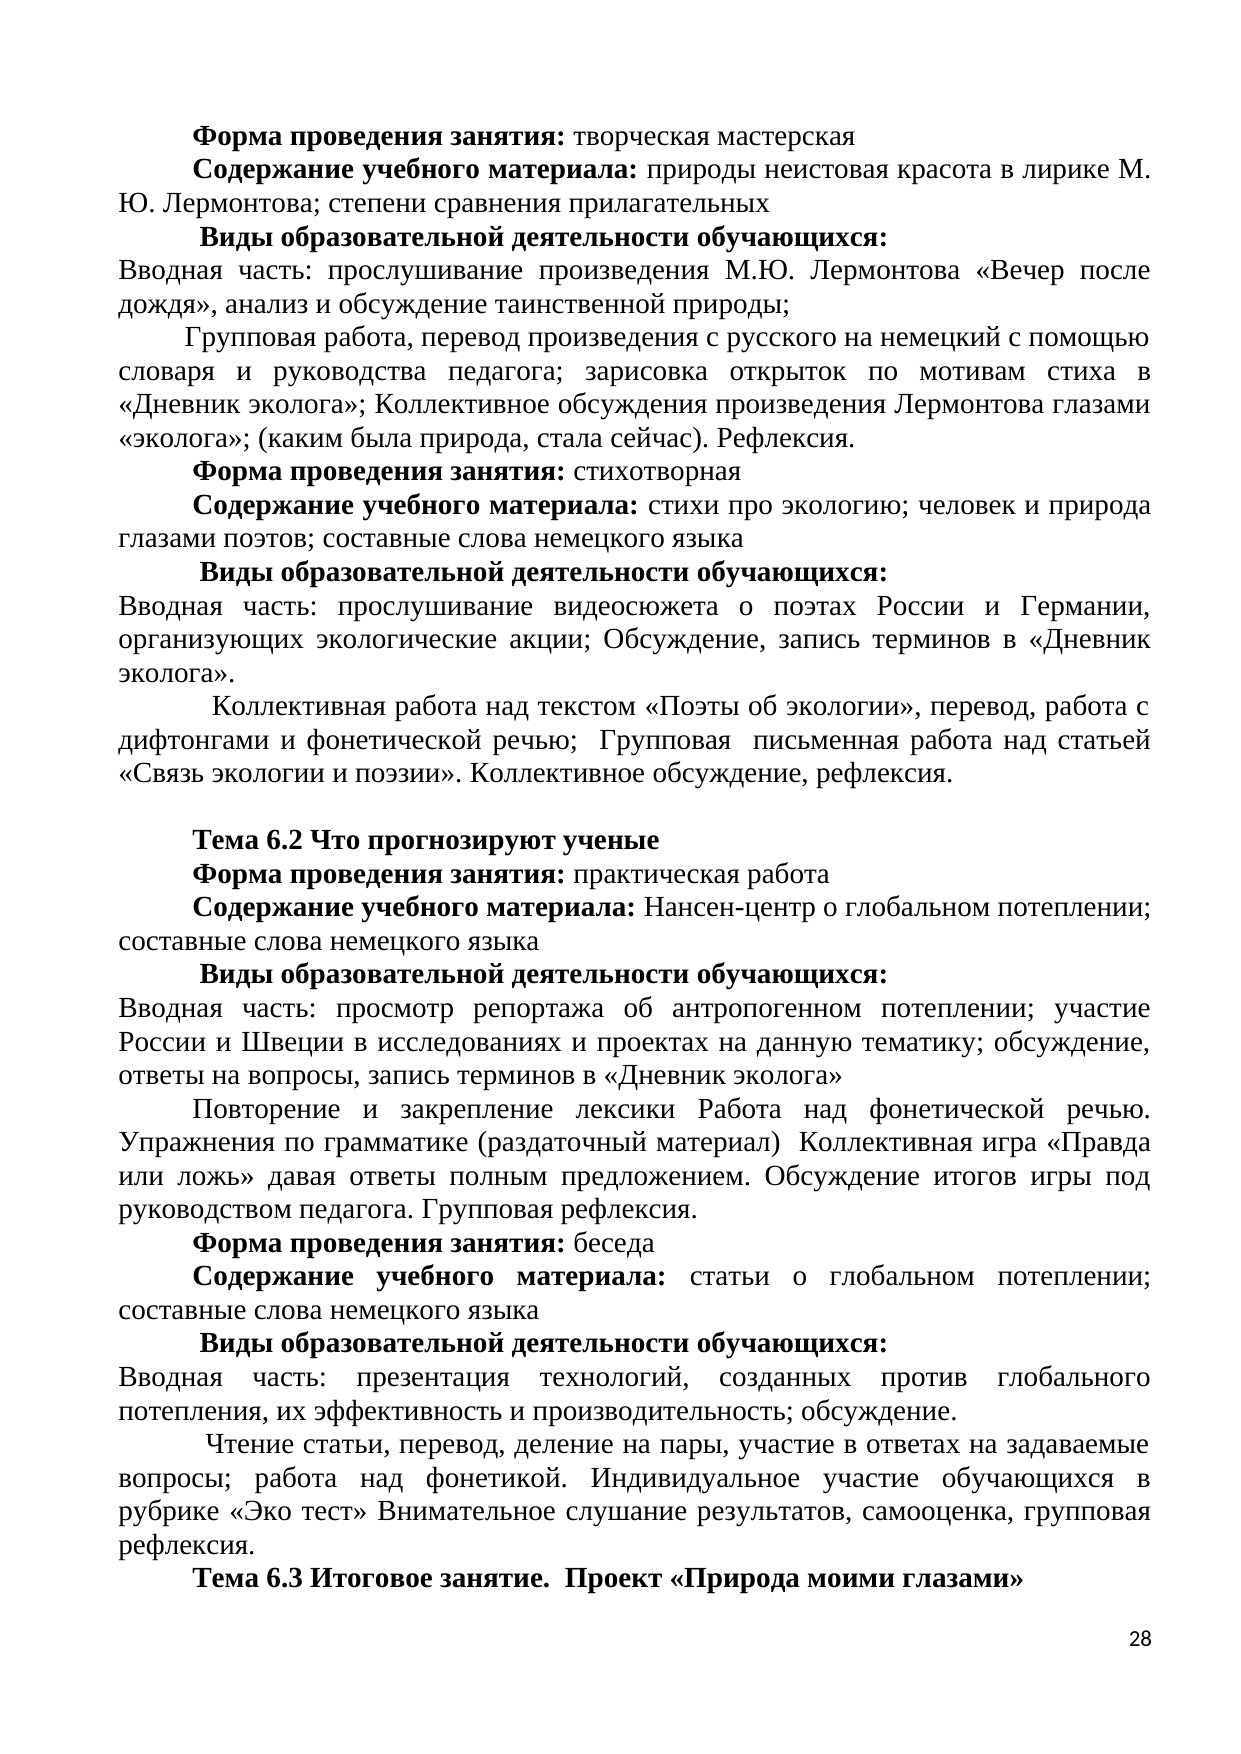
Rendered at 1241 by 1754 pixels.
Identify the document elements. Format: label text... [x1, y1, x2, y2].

text Содержание учебного материала: природы неистовая красота в лирике М. Ю. Лермонтова; степени сравнения прилагательных [118, 152, 1152, 219]
text Чтение статьи, перевод, деление на пары, участие в ответах на задаваемые вопросы; работа над фонетикой. Индивидуальное участие обучающихся в рубрике «Эко тест» Внимательное слушание результатов, самооценка, групповая рефлексия. [118, 1426, 1152, 1560]
text Тема 6.3 Итоговое занятие. Проект «Природа моими глазами» [118, 1560, 1152, 1594]
text Содержание учебного материала: Нансен-центр о глобальном потеплении; составные слова немецкого языка [118, 889, 1152, 957]
text Содержание учебного материала: статьи о глобальном потеплении; составные слова немецкого языка [118, 1258, 1152, 1326]
text Виды образовательной деятельности обучающихся: [118, 219, 1152, 252]
text Виды образовательной деятельности обучающихся: [118, 554, 1152, 588]
text Коллективная работа над текстом «Поэты об экологии», перевод, работа с дифтонгами и фонетической речью; Групповая письменная работа над статьей «Связь экологии и поэзии». Коллективное обсуждение, рефлексия. [118, 688, 1152, 789]
text Вводная часть: презентация технологий, созданных против глобального потепления, их эффективность и производительность; обсуждение. [118, 1359, 1152, 1426]
text Форма проведения занятия: стихотворная [118, 453, 1152, 487]
text Виды образовательной деятельности обучающихся: [118, 1326, 1152, 1359]
text Форма проведения занятия: беседа [118, 1225, 1152, 1258]
text Содержание учебного материала: стихи про экологию; человек и природа глазами поэтов; составные слова немецкого языка [118, 487, 1152, 554]
text Форма проведения занятия: творческая мастерская [118, 118, 1152, 152]
text Виды образовательной деятельности обучающихся: [118, 957, 1152, 990]
text Вводная часть: просмотр репортажа об антропогенном потеплении; участие России и Швеции в исследованиях и проектах на данную тематику; обсуждение, ответы на вопросы, запись терминов в «Дневник эколога» [118, 990, 1152, 1091]
text Повторение и закрепление лексики Работа над фонетической речью. Упражнения по грамматике (раздаточный материал) Коллективная игра «Правда или ложь» давая ответы полным предложением. Обсуждение итогов игры под руководством педагога. Групповая рефлексия. [118, 1091, 1152, 1225]
text Групповая работа, перевод произведения с русского на немецкий с помощью словаря и руководства педагога; зарисовка открыток по мотивам стиха в «Дневник эколога»; Коллективное обсуждения произведения Лермонтова глазами «эколога»; (каким была природа, стала сейчас). Рефлексия. [118, 319, 1152, 453]
text Вводная часть: прослушивание произведения М.Ю. Лермонтова «Вечер после дождя», анализ и обсуждение таинственной природы; [118, 252, 1152, 319]
text Форма проведения занятия: практическая работа [118, 856, 1152, 889]
text Тема 6.2 Что прогнозируют ученые [118, 822, 1152, 856]
text Вводная часть: прослушивание видеосюжета о поэтах России и Германии, организующих экологические акции; Обсуждение, запись терминов в «Дневник эколога». [118, 588, 1152, 688]
